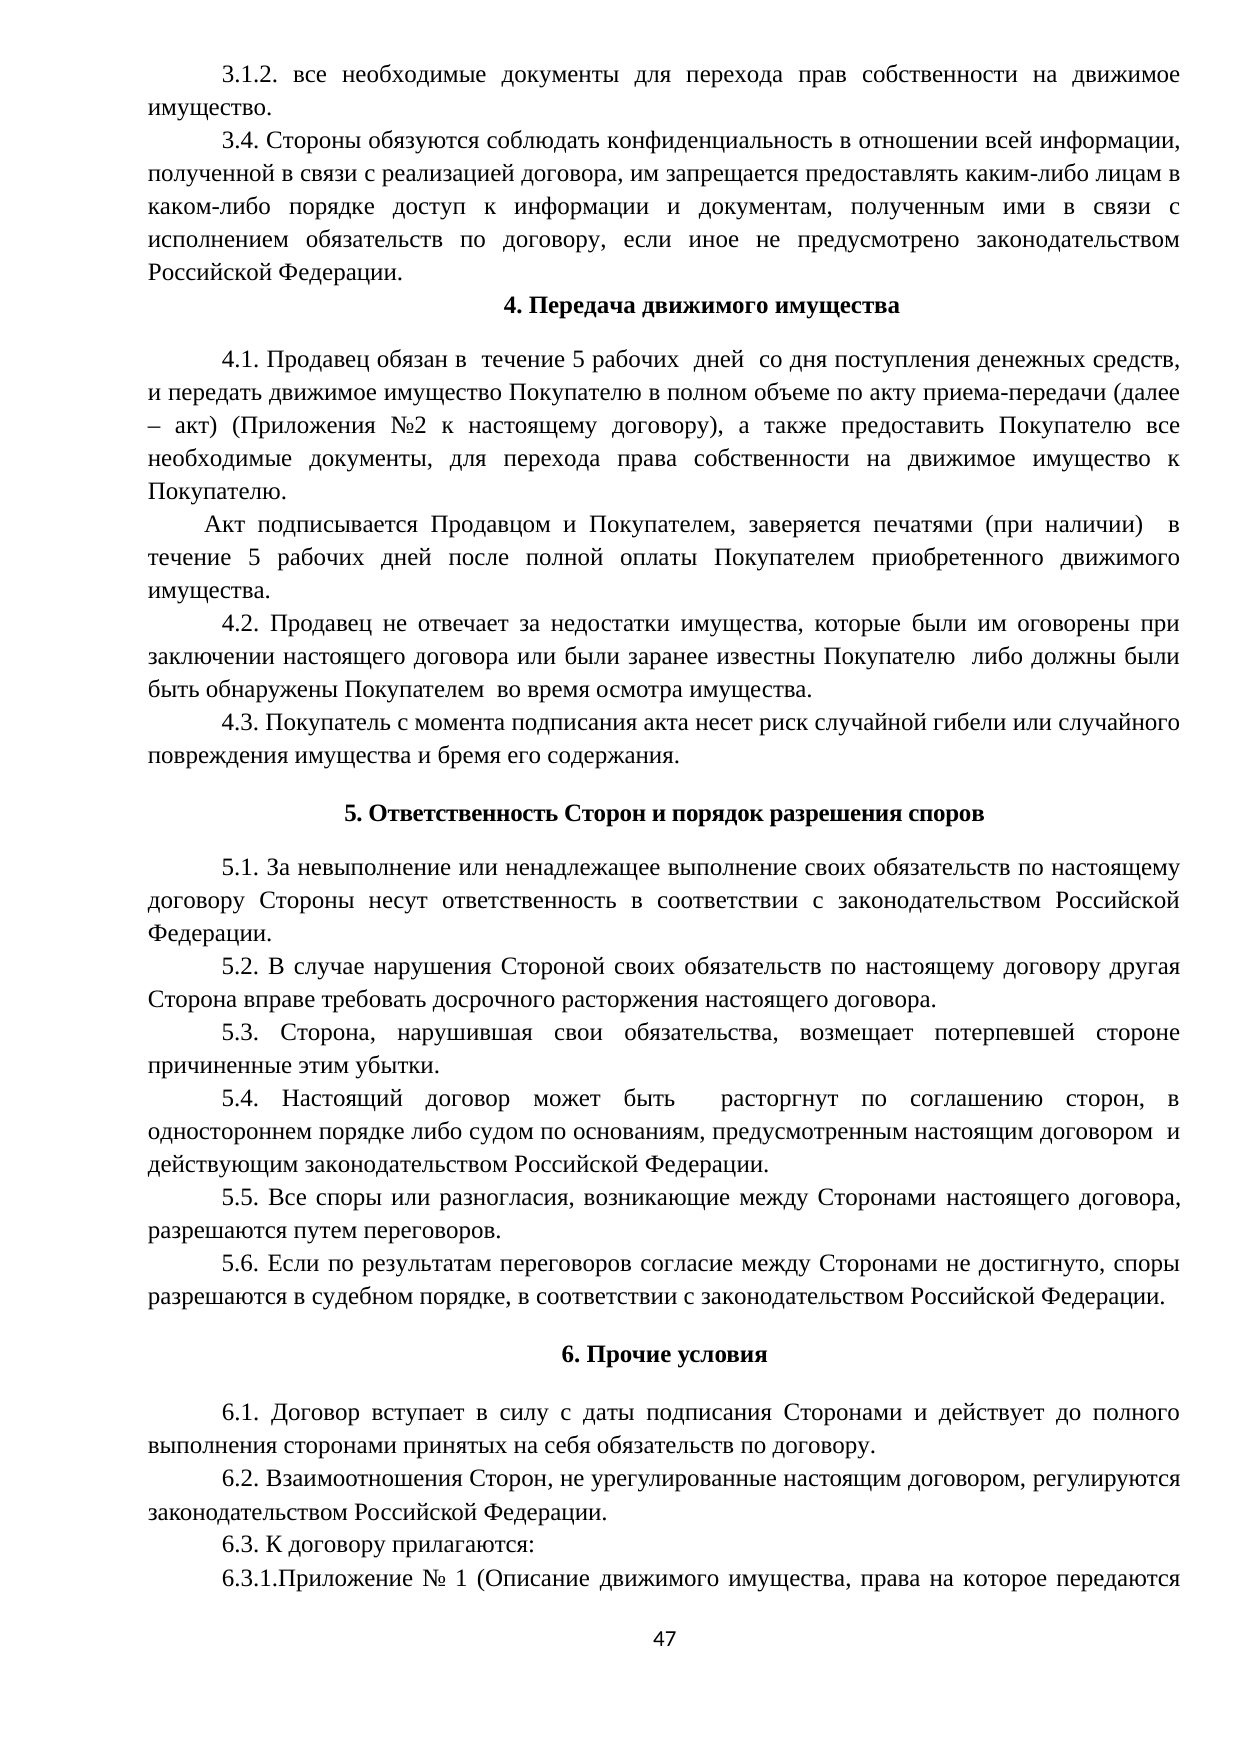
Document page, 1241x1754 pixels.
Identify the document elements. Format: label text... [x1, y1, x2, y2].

text Акт подписывается Продавцом и Покупателем, заверяется печатями (при наличии) в течение 5 рабочих дней после полной оплаты Покупателем приобретенного движимого имущества. [148, 509, 1181, 604]
text 5.3. Сторона, нарушившая свои обязательства, возмещает потерпевшей стороне причиненные этим убытки. [148, 1017, 1181, 1079]
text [148, 1563, 1181, 1591]
text 5.5. Все споры или разногласия, возникающие между Сторонами настоящего договора, разрешаются путем переговоров. [148, 1182, 1181, 1244]
text 5.4. Настоящий договор может быть расторгнут по соглашению сторон, в одностороннем порядке либо судом по основаниям, предусмотренным настоящим договором и действующим законодательством Российской Федерации. [148, 1083, 1181, 1178]
text 4.3. Покупатель с момента подписания акта несет риск случайной гибели или случайного повреждения имущества и бремя его содержания. [148, 707, 1181, 769]
text 5.1. За невыполнение или ненадлежащее выполнение своих обязательств по настоящему договору Стороны несут ответственность в соответствии с законодательством Российской Федерации. [148, 852, 1181, 947]
text 5.2. В случае нарушения Стороной своих обязательств по настоящему договору другая Сторона вправе требовать досрочного расторжения настоящего договора. [148, 951, 1181, 1013]
text 3.1.2. все необходимые документы для перехода прав собственности на движимое имущество. [148, 59, 1181, 121]
text 4.2. Продавец не отвечает за недостатки имущества, которые были им оговорены при заключении настоящего договора или были заранее известны Покупателю либо должны были быть обнаружены Покупателем во время осмотра имущества. [148, 608, 1181, 703]
text 4.1. Продавец обязан в течение 5 рабочих дней со дня поступления денежных средств, и передать движимое имущество Покупателю в полном объеме по акту приема-передачи (далее – акт) (Приложения №2 к настоящему договору), а также предоставить Покупателю все необходимые документы, для перехода права собственности на движимое имущество к Покупателю. [148, 344, 1181, 505]
text 4. Передача движимого имущества [148, 290, 1181, 319]
text 6.3. К договору прилагаются: [148, 1529, 1181, 1558]
text 6.2. Взаимоотношения Сторон, не урегулированные настоящим договором, регулируются законодательством Российской Федерации. [148, 1463, 1181, 1525]
text 6. Прочие условия [148, 1339, 1181, 1368]
text 5. Ответственность Сторон и порядок разрешения споров [148, 798, 1181, 827]
text 3.4. Стороны обязуются соблюдать конфиденциальность в отношении всей информации, полученной в связи с реализацией договора, им запрещается предоставлять каким-либо лицам в каком-либо порядке доступ к информации и документам, полученным ими в связи с исполнением обязательств по договору, если иное не предусмотрено законодательством Российской Федерации. [148, 125, 1181, 286]
text 6.1. Договор вступает в силу с даты подписания Сторонами и действует до полного выполнения сторонами принятых на себя обязательств по договору. [148, 1397, 1181, 1459]
text 5.6. Если по результатам переговоров согласие между Сторонами не достигнуто, споры разрешаются в судебном порядке, в соответствии с законодательством Российской Федерации. [148, 1248, 1181, 1310]
